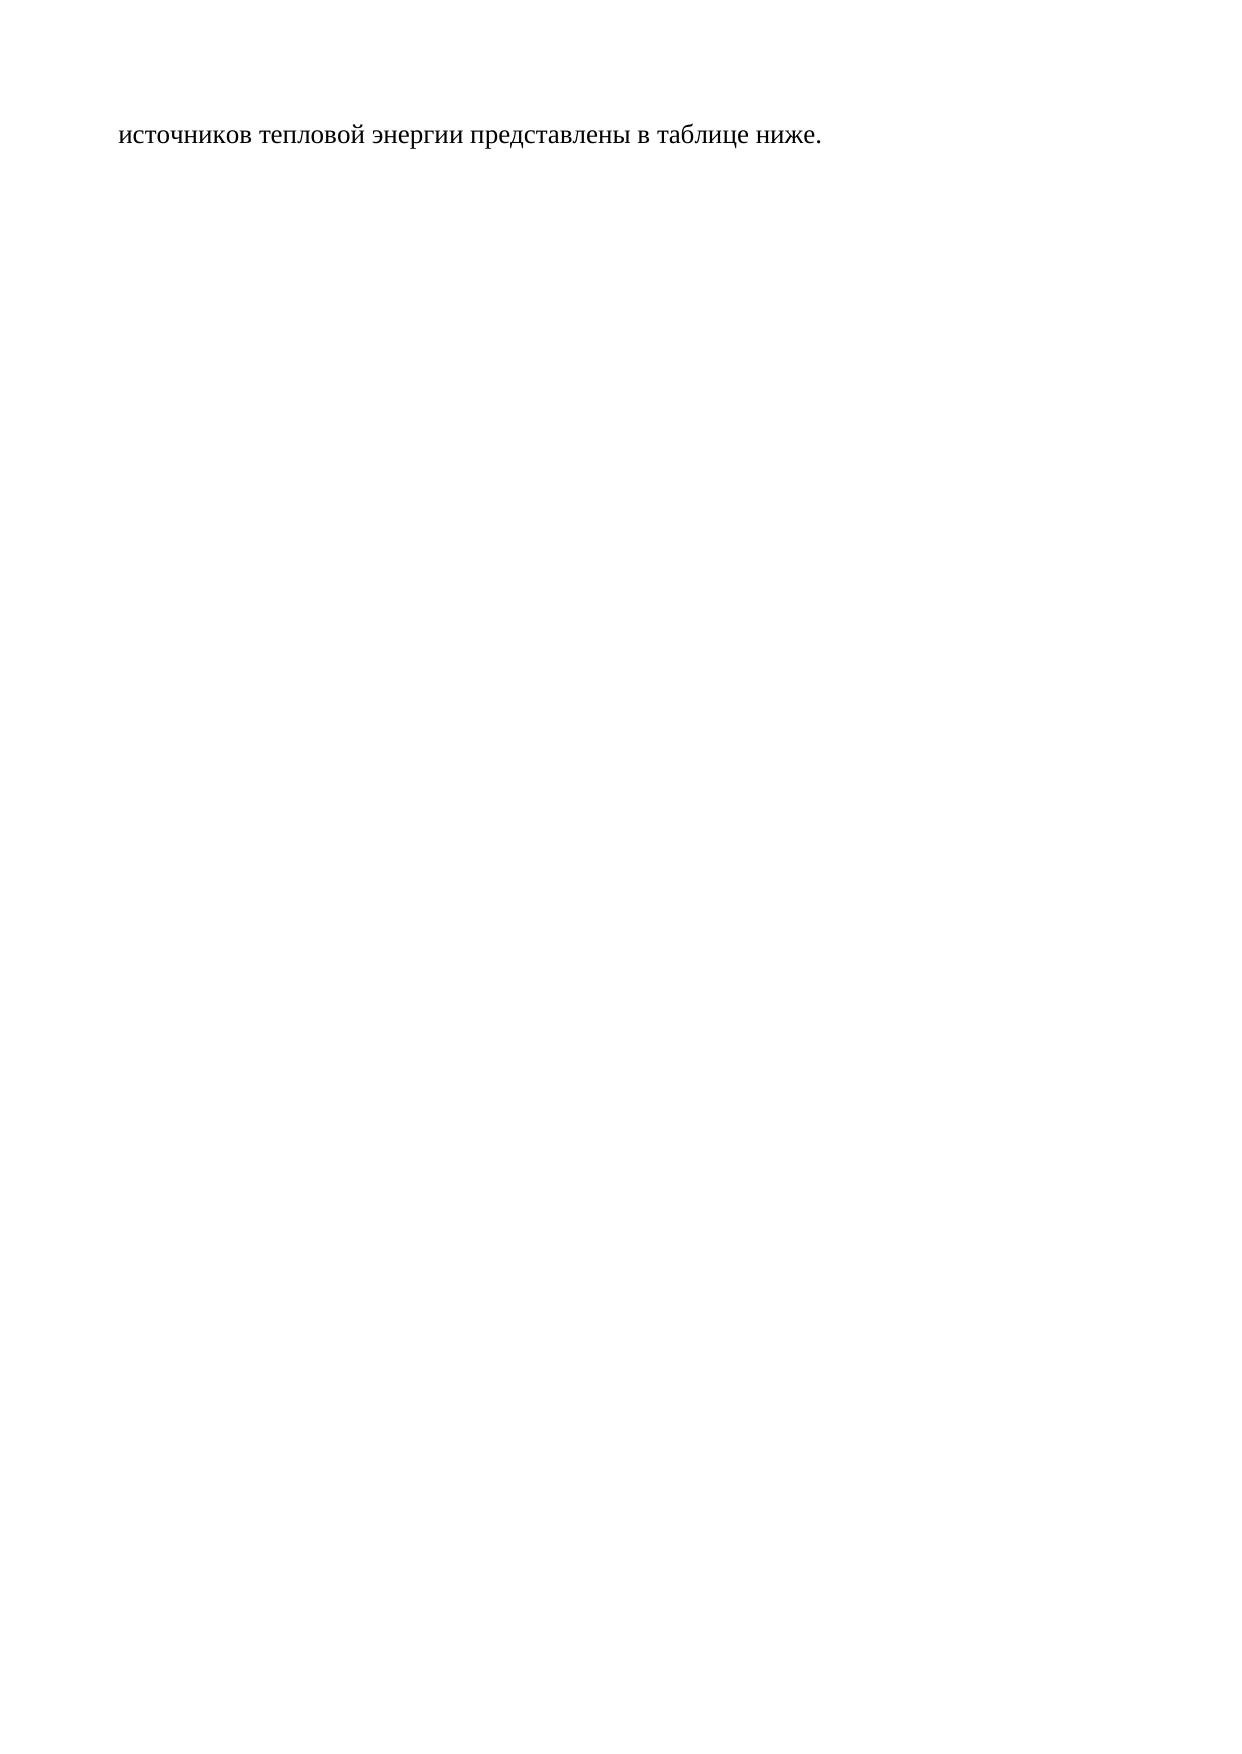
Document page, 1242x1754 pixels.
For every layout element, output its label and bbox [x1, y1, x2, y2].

text [118, 118, 1181, 149]
